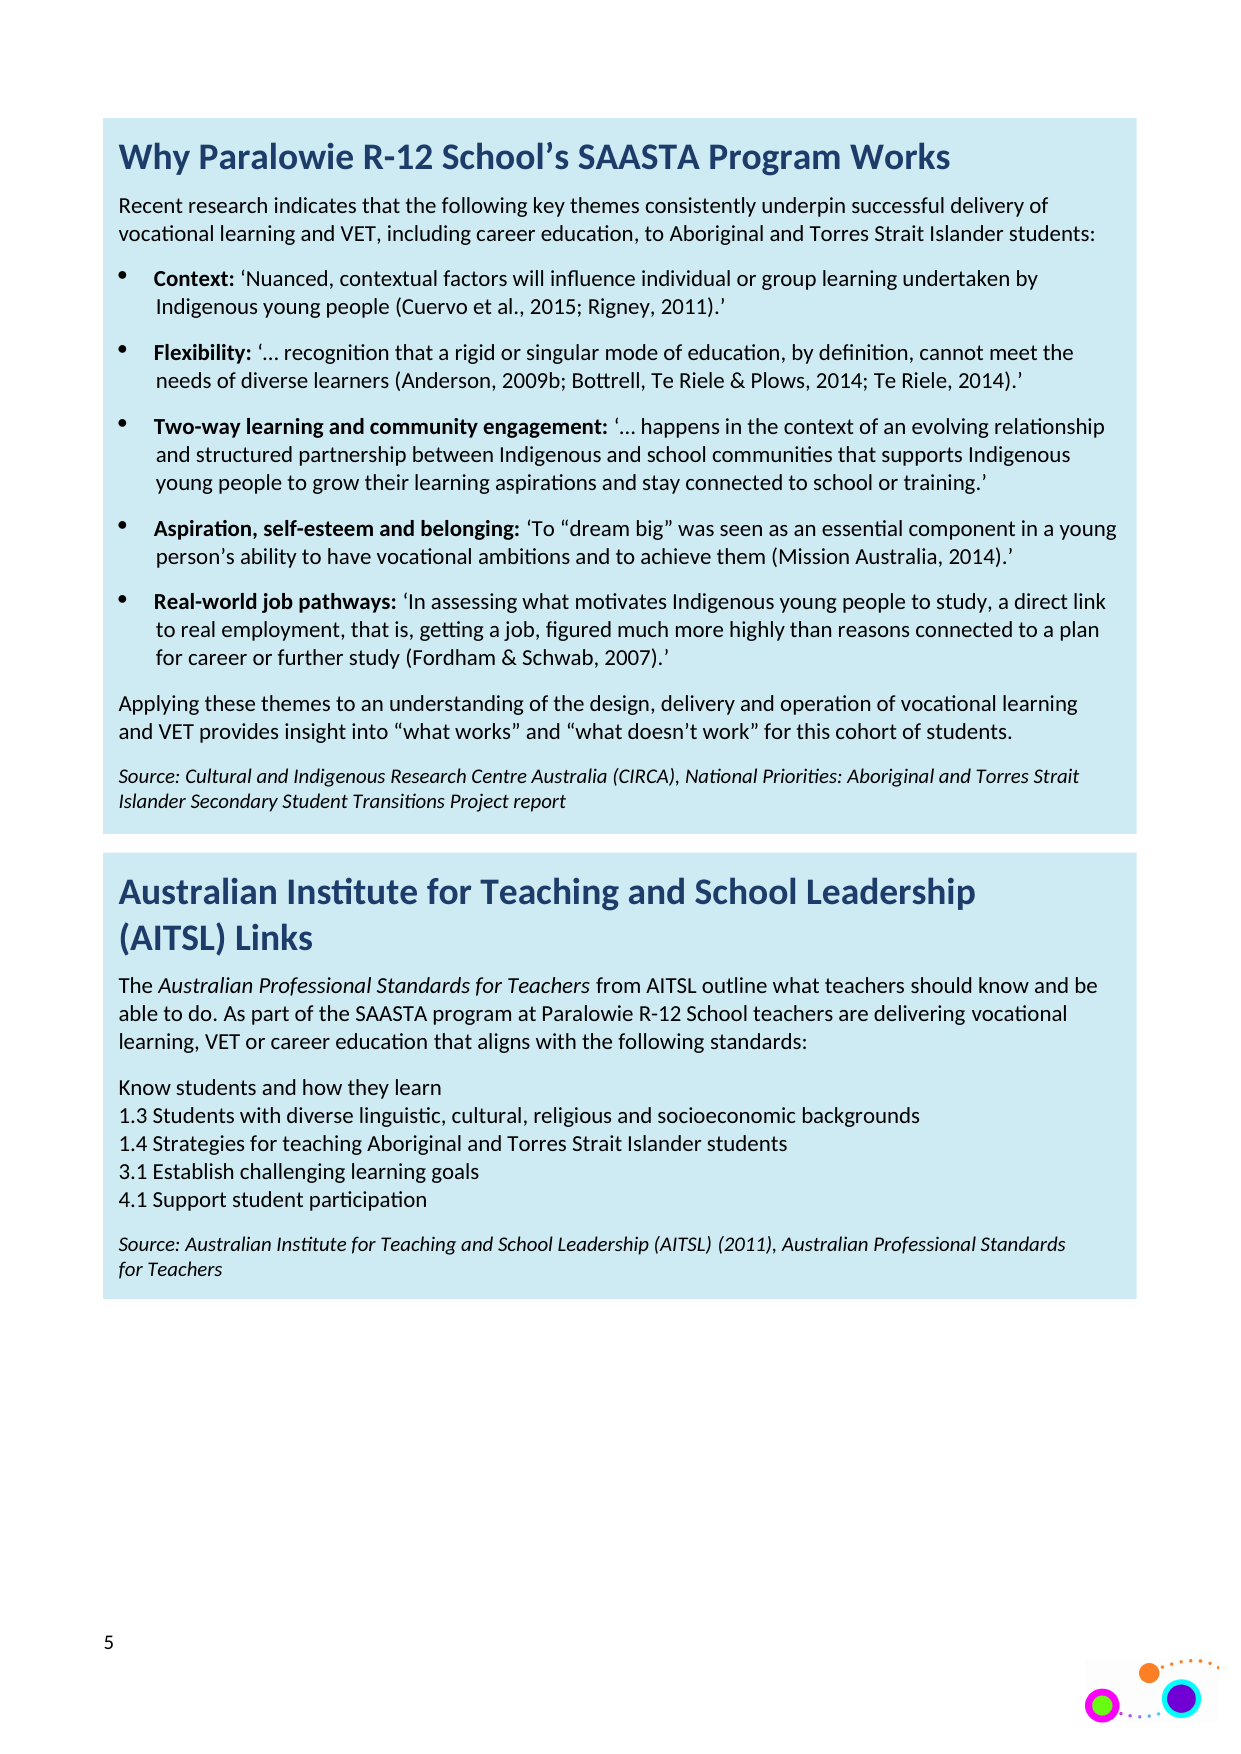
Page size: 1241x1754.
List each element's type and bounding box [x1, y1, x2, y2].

picture [1085, 1659, 1220, 1723]
